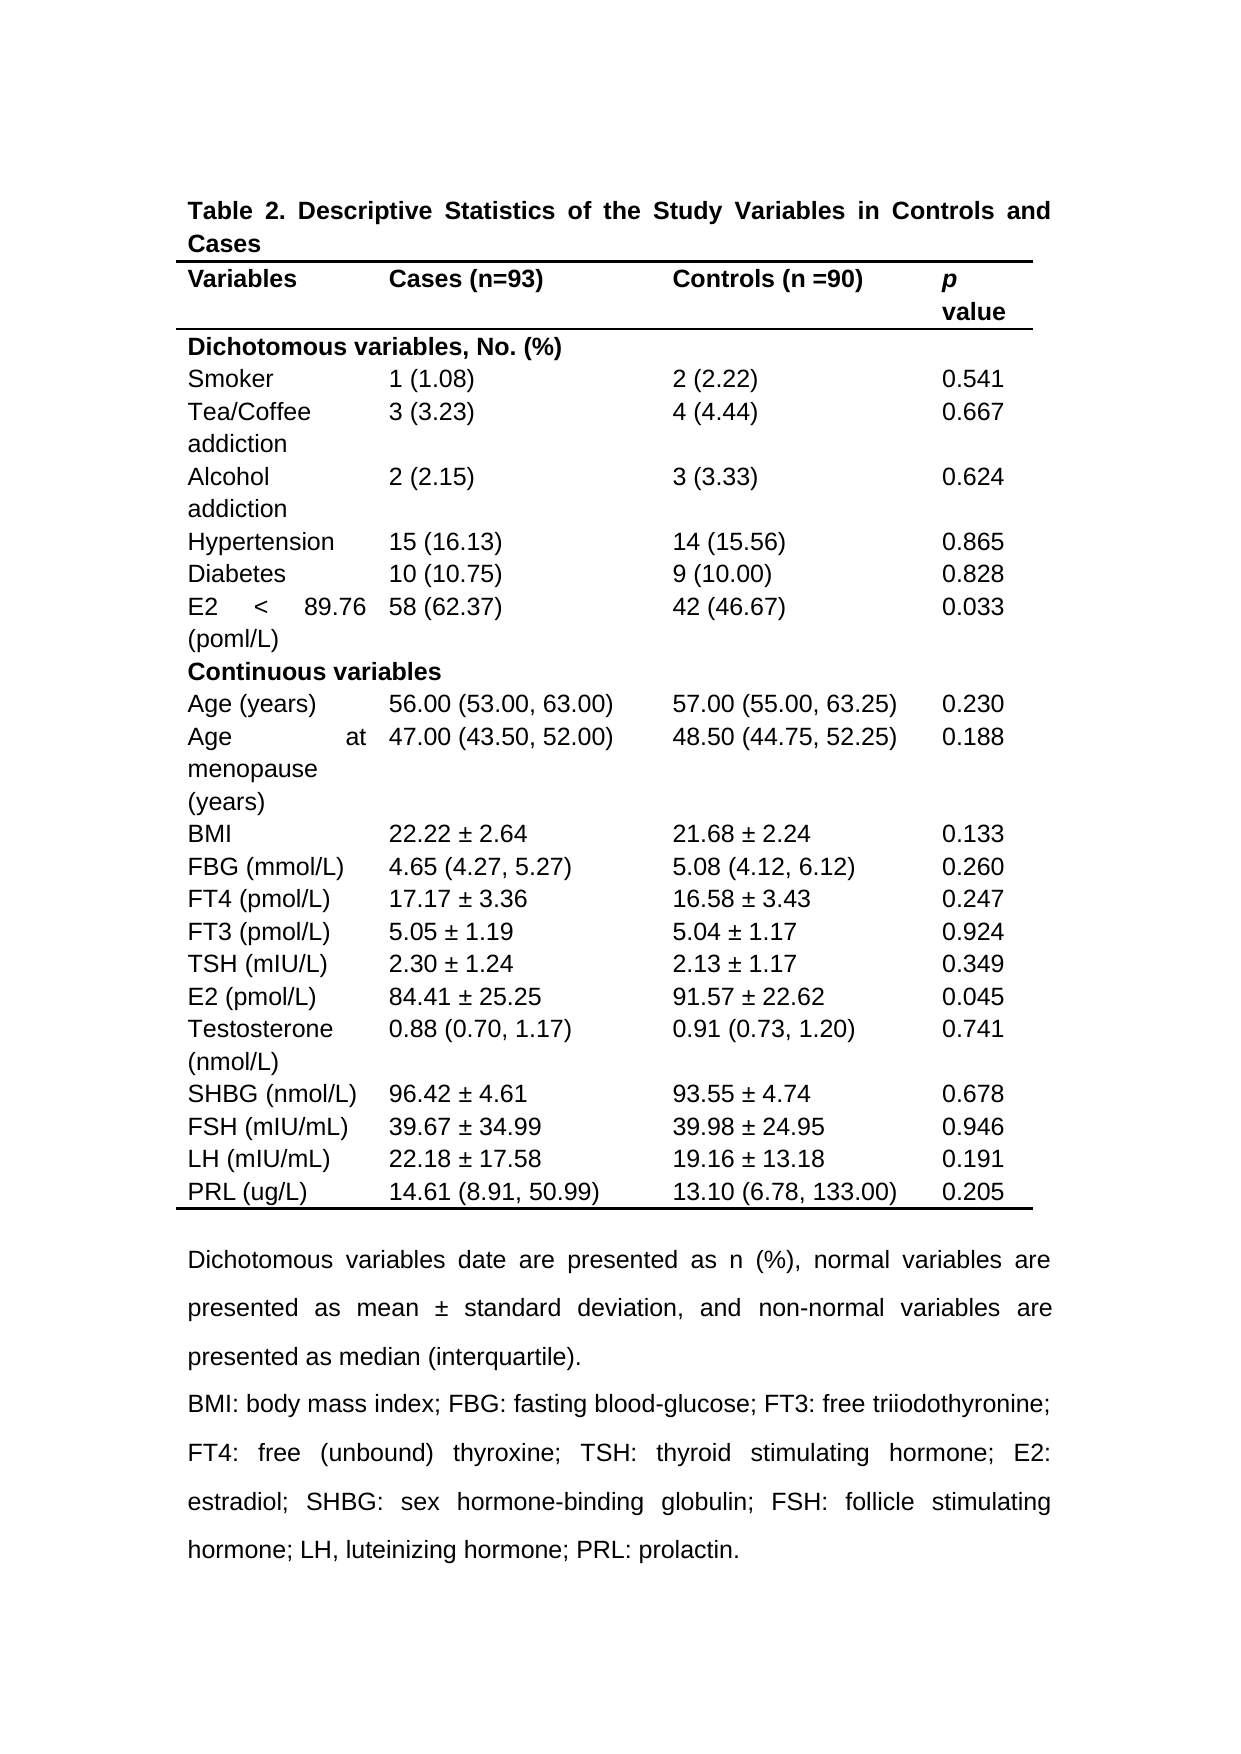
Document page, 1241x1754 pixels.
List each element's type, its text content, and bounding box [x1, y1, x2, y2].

table_cell 3 (3.23) [378, 395, 661, 460]
table_cell 9 (10.00) [661, 557, 931, 590]
table_cell 17.17 ± 3.36 [378, 882, 661, 915]
table_cell 56.00 (53.00, 63.00) [378, 687, 661, 720]
table_cell 0.033 [931, 590, 1033, 655]
table_cell Age (years) [176, 687, 377, 720]
table_cell 13.10 (6.78, 133.00) [661, 1175, 931, 1207]
table_cell 2 (2.15) [378, 460, 661, 525]
table_cell FT4 (pmol/L) [176, 882, 377, 915]
table_cell FT3 (pmol/L) [176, 915, 377, 947]
table_cell 0.741 [931, 1012, 1033, 1077]
table_cell E2 (pmol/L) [176, 980, 377, 1012]
table_cell 0.624 [931, 460, 1033, 525]
table_cell 0.349 [931, 947, 1033, 980]
text Table 2. Descriptive Statistics of the Study Variables in Controls and Cases [187, 194, 1053, 259]
table_cell 0.205 [931, 1175, 1033, 1207]
table_cell 93.55 ± 4.74 [661, 1077, 931, 1110]
table_cell TSH (mIU/L) [176, 947, 377, 980]
table_header Cases (n=93) [378, 263, 661, 328]
table_cell 47.00 (43.50, 52.00) [378, 720, 661, 817]
table_cell 0.91 (0.73, 1.20) [661, 1012, 931, 1077]
table_cell 1 (1.08) [378, 362, 661, 395]
table_cell 0.865 [931, 525, 1033, 557]
table_cell 5.08 (4.12, 6.12) [661, 850, 931, 882]
table_cell 0.88 (0.70, 1.17) [378, 1012, 661, 1077]
table_cell 4.65 (4.27, 5.27) [378, 850, 661, 882]
table_cell 15 (16.13) [378, 525, 661, 557]
table_cell 48.50 (44.75, 52.25) [661, 720, 931, 817]
text Dichotomous variables date are presented as n (%), normal variables are presented as mean ± standard deviation, and non-normal variables are presented as median (interquartile). [187, 1243, 1053, 1373]
table_cell 2 (2.22) [661, 362, 931, 395]
table_cell 0.230 [931, 687, 1033, 720]
table_cell Dichotomous variables, No. (%) [176, 330, 1033, 362]
table_cell Smoker [176, 362, 377, 395]
table_cell 0.828 [931, 557, 1033, 590]
table_cell 0.678 [931, 1077, 1033, 1110]
table_cell 39.98 ± 24.95 [661, 1110, 931, 1142]
table_header Variables [176, 263, 377, 328]
table_cell 0.541 [931, 362, 1033, 395]
table_cell E2 < 89.76 (poml/L) [176, 590, 377, 655]
table_cell 19.16 ± 13.18 [661, 1142, 931, 1175]
table_cell Alcohol addiction [176, 460, 377, 525]
table_cell Age at menopause (years) [176, 720, 377, 817]
table_cell Diabetes [176, 557, 377, 590]
table_cell 5.04 ± 1.17 [661, 915, 931, 947]
table_cell 10 (10.75) [378, 557, 661, 590]
table_cell LH (mIU/mL) [176, 1142, 377, 1175]
table_header p value [931, 263, 1033, 328]
table_cell 21.68 ± 2.24 [661, 817, 931, 850]
table_cell 57.00 (55.00, 63.25) [661, 687, 931, 720]
table_cell 42 (46.67) [661, 590, 931, 655]
table_cell Continuous variables [176, 655, 1033, 687]
table_cell 5.05 ± 1.19 [378, 915, 661, 947]
table_cell 58 (62.37) [378, 590, 661, 655]
table_cell 91.57 ± 22.62 [661, 980, 931, 1012]
table_cell 14 (15.56) [661, 525, 931, 557]
table_cell 0.247 [931, 882, 1033, 915]
table_cell PRL (ug/L) [176, 1175, 377, 1207]
table_cell BMI [176, 817, 377, 850]
table_cell Tea/Coffee addiction [176, 395, 377, 460]
table_cell 4 (4.44) [661, 395, 931, 460]
table_cell 16.58 ± 3.43 [661, 882, 931, 915]
table_cell 0.946 [931, 1110, 1033, 1142]
table_cell FBG (mmol/L) [176, 850, 377, 882]
table_cell 2.13 ± 1.17 [661, 947, 931, 980]
table_cell 22.22 ± 2.64 [378, 817, 661, 850]
table_cell 0.188 [931, 720, 1033, 817]
table_cell 0.924 [931, 915, 1033, 947]
table_cell 39.67 ± 34.99 [378, 1110, 661, 1142]
table_cell Hypertension [176, 525, 377, 557]
table_cell 0.667 [931, 395, 1033, 460]
text BMI: body mass index; FBG: fasting blood-glucose; FT3: free triiodothyronine; FT4: free (unbound) thyroxine; TSH: thyroid stimulating hormone; E2: estradiol; SHBG: sex hormone-binding globulin; FSH: follicle stimulating hormone; LH, luteinizing hormone; PRL: prolactin. [187, 1387, 1053, 1566]
table_cell FSH (mIU/mL) [176, 1110, 377, 1142]
table_header Controls (n =90) [661, 263, 931, 328]
table_cell 84.41 ± 25.25 [378, 980, 661, 1012]
table_cell 0.191 [931, 1142, 1033, 1175]
table_cell 0.133 [931, 817, 1033, 850]
table_cell 0.260 [931, 850, 1033, 882]
table_cell 22.18 ± 17.58 [378, 1142, 661, 1175]
table_cell Testosterone (nmol/L) [176, 1012, 377, 1077]
table_cell 3 (3.33) [661, 460, 931, 525]
table_cell 14.61 (8.91, 50.99) [378, 1175, 661, 1207]
table_cell 2.30 ± 1.24 [378, 947, 661, 980]
table_cell 0.045 [931, 980, 1033, 1012]
table_cell 96.42 ± 4.61 [378, 1077, 661, 1110]
table_cell SHBG (nmol/L) [176, 1077, 377, 1110]
